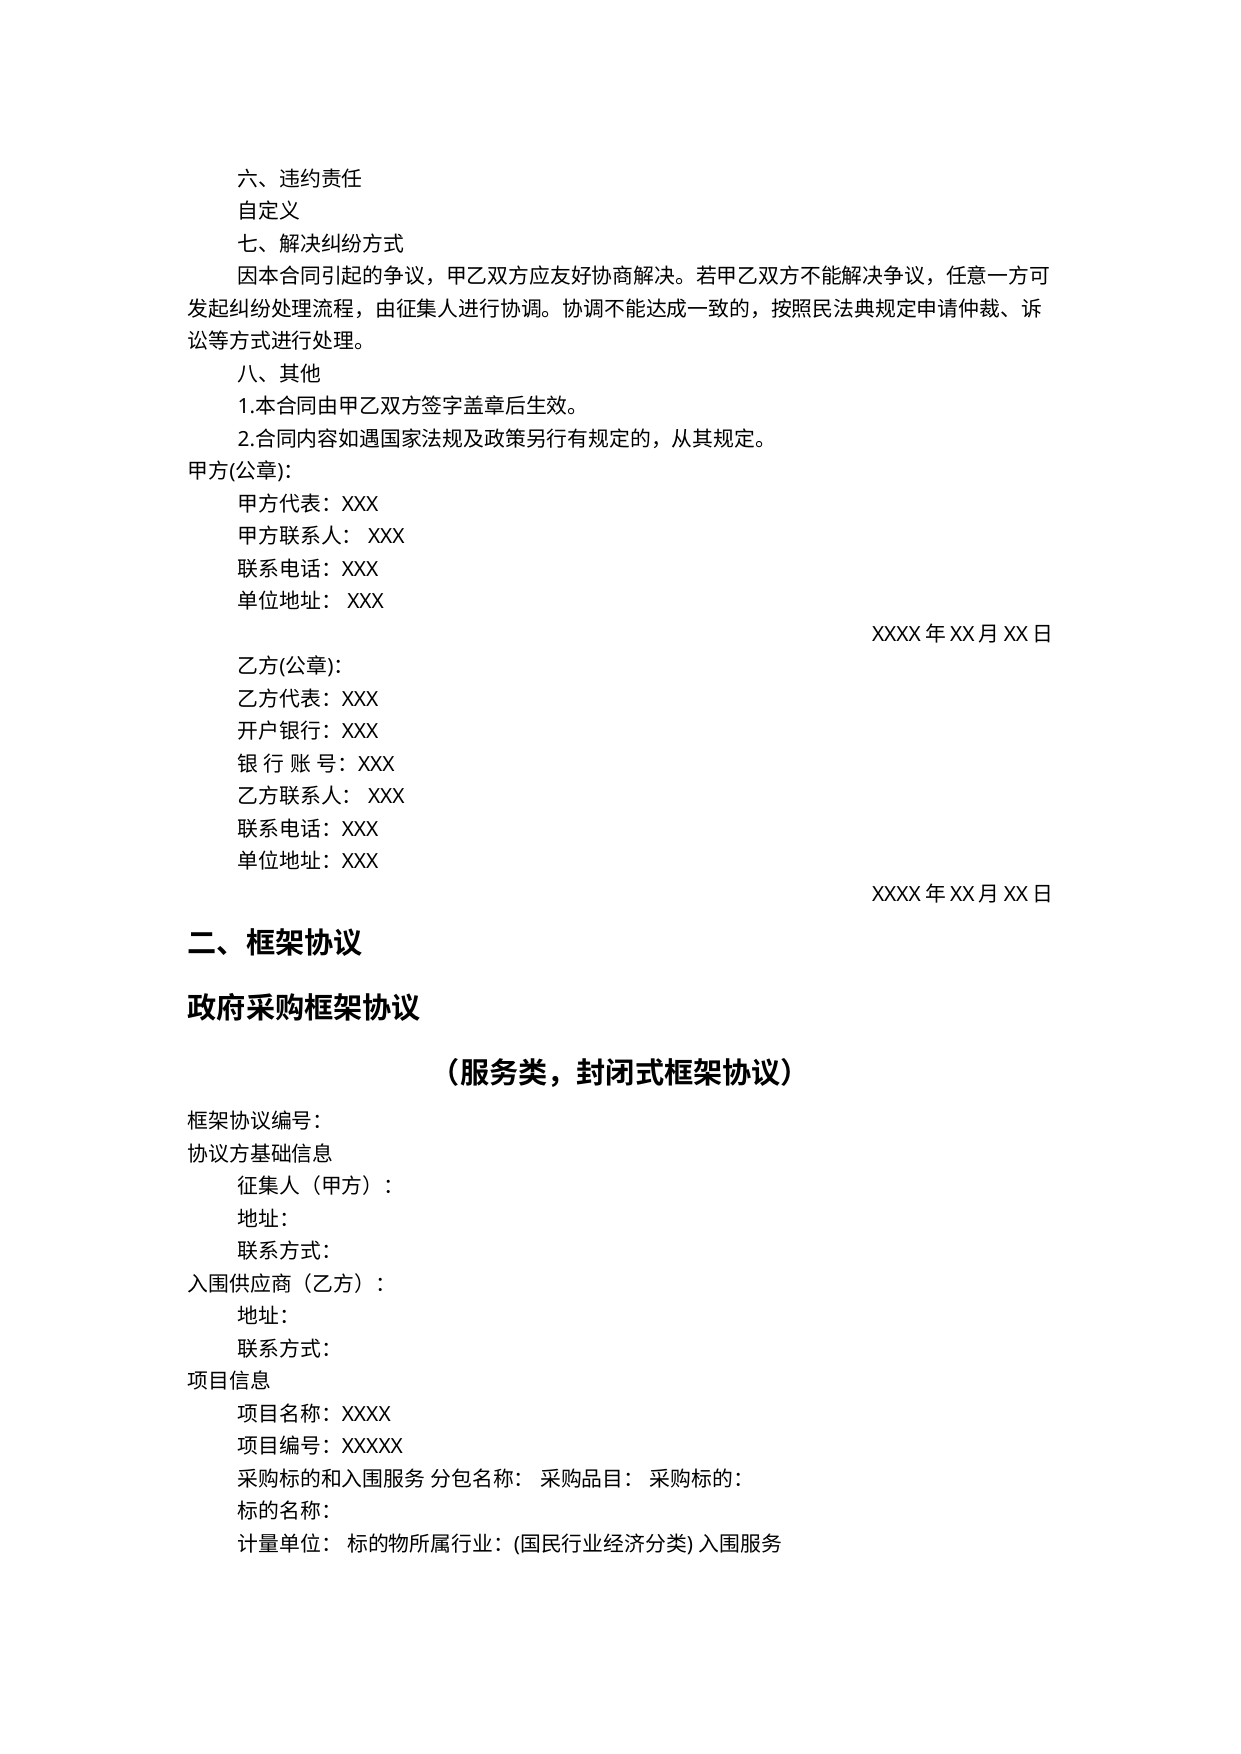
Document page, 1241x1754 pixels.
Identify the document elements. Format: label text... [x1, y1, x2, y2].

text 八、其他 [187, 357, 1053, 389]
text 入围供应商（乙方）： [187, 1267, 1053, 1299]
text 甲方(公章)： [187, 454, 1053, 487]
text XXXX年XX月XX日 [187, 877, 1053, 909]
text 联系电话：XXX [187, 552, 1053, 584]
text 2.合同内容如遇国家法规及政策另行有规定的，从其规定。 [187, 422, 1053, 454]
text 乙方代表：XXX [187, 682, 1053, 714]
text 联系方式： [187, 1234, 1053, 1267]
text 征集人（甲方）： [187, 1169, 1053, 1202]
text 因本合同引起的争议，甲乙双方应友好协商解决。若甲乙双方不能解决争议，任意一方可发起纠纷处理流程，由征集人进行协调。协调不能达成一致的，按照民法典规定申请仲裁、诉讼等方式进行处理。 [187, 259, 1053, 357]
text 政府采购框架协议 [187, 974, 1053, 1039]
text 甲方联系人： XXX [187, 519, 1053, 552]
text 单位地址： XXX [187, 584, 1053, 617]
text 银 行 账 号：XXX [187, 747, 1053, 779]
text 项目编号：XXXXX [187, 1429, 1053, 1462]
text 项目信息 [187, 1364, 1053, 1397]
text 联系方式： [187, 1332, 1053, 1364]
text 采购标的和入围服务 分包名称： 采购品目： 采购标的： [187, 1462, 1053, 1494]
text 联系电话：XXX [187, 812, 1053, 844]
text 单位地址：XXX [187, 844, 1053, 877]
text 七、解决纠纷方式 [187, 227, 1053, 259]
text （服务类，封闭式框架协议） [187, 1039, 1053, 1104]
text 二、框架协议 [187, 909, 1053, 974]
text 甲方代表：XXX [187, 487, 1053, 519]
text 标的名称： [187, 1494, 1053, 1527]
text 乙方联系人： XXX [187, 779, 1053, 812]
text 1.本合同由甲乙双方签字盖章后生效。 [187, 389, 1053, 422]
text 框架协议编号： [187, 1104, 1053, 1137]
text 自定义 [187, 194, 1053, 227]
text 开户银行：XXX [187, 714, 1053, 747]
text 地址： [187, 1299, 1053, 1332]
text XXXX年XX月XX日 [187, 617, 1053, 649]
text 协议方基础信息 [187, 1137, 1053, 1169]
text 乙方(公章)： [187, 649, 1053, 682]
text 地址： [187, 1202, 1053, 1234]
text 项目名称：XXXX [187, 1397, 1053, 1429]
text 六、违约责任 [187, 162, 1053, 194]
text 计量单位： 标的物所属行业：(国民行业经济分类) 入围服务 [187, 1527, 1053, 1559]
